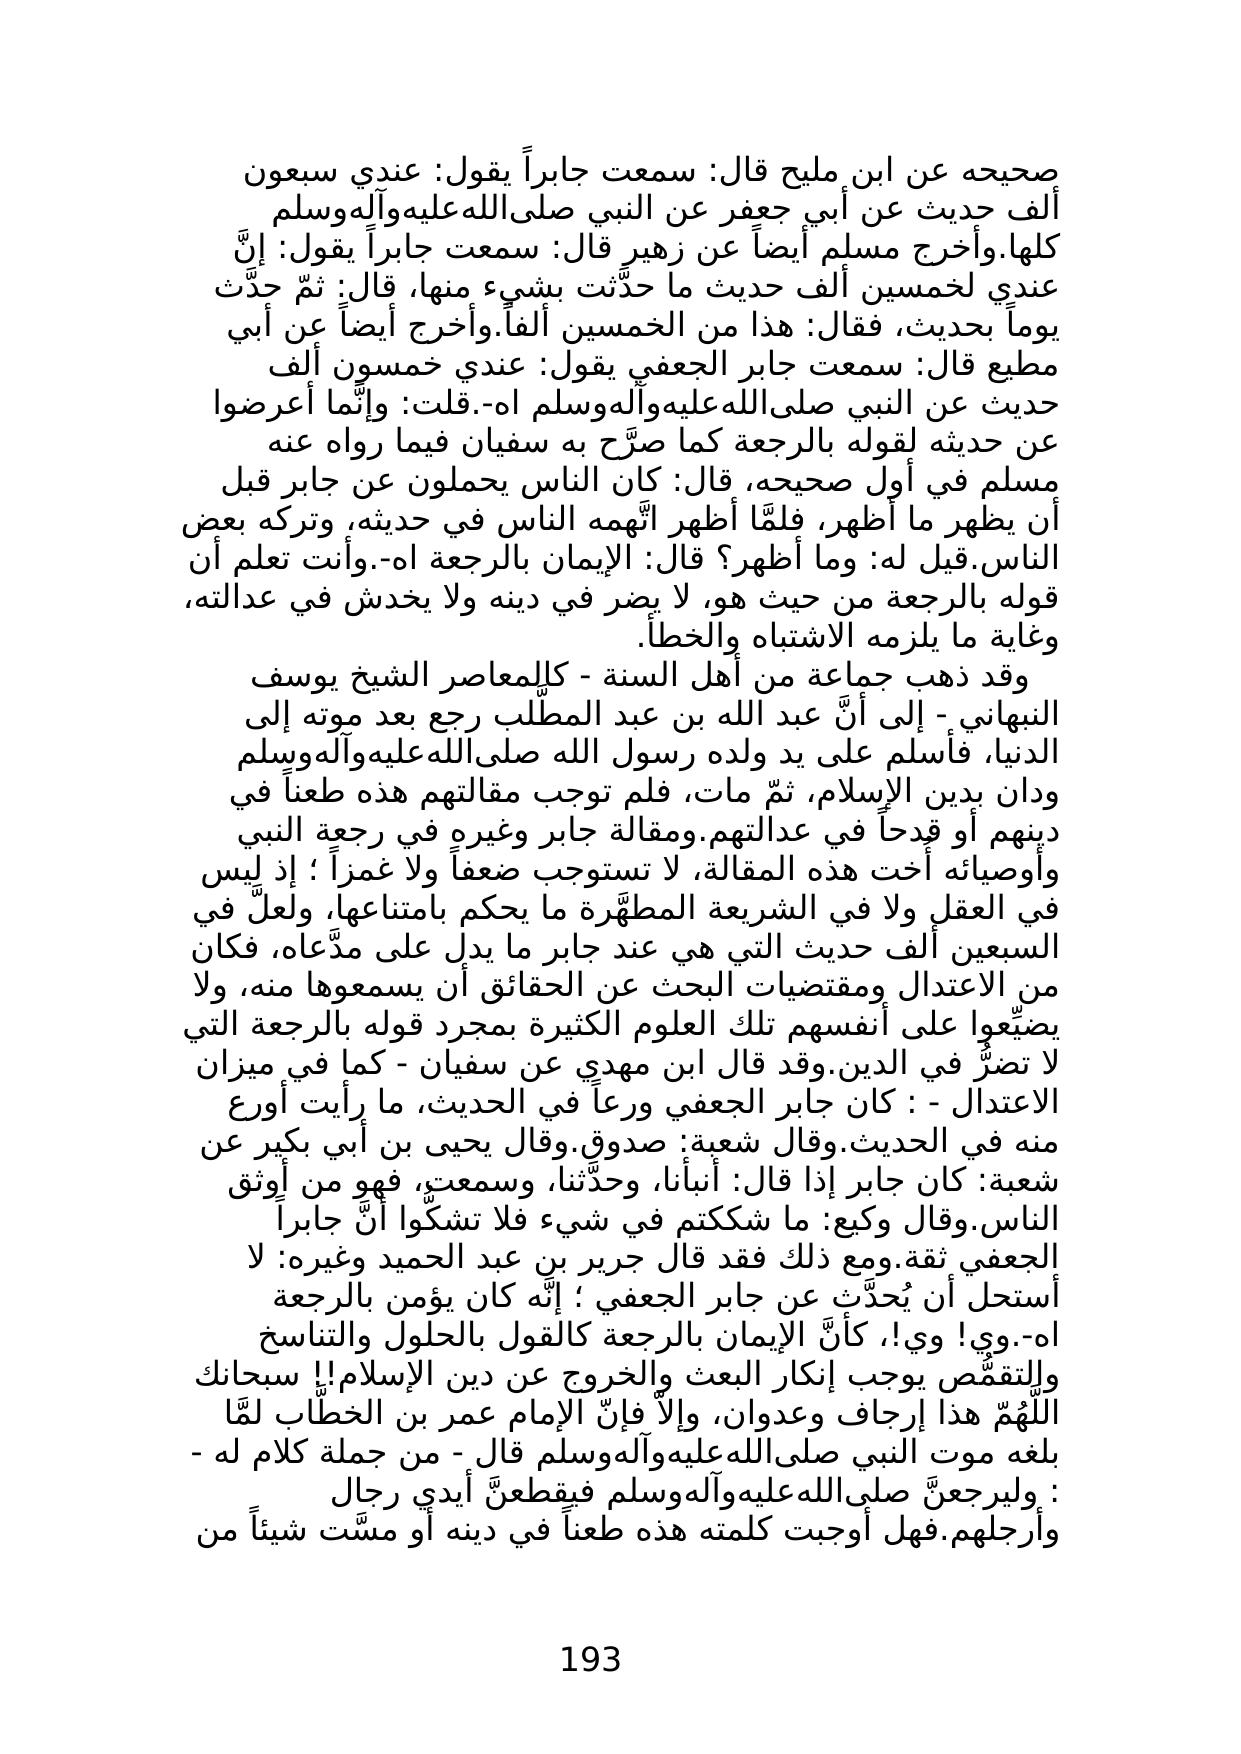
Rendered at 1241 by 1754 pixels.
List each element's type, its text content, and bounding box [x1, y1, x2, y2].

text صحيحه عن ابن مليح قال: سمعت جابراً يقول: عندي سبعون ألف حديث عن أبي جعفر عن النبي صلى‌الله‌عليه‌وآله‌وسلم كلها.وأخرج مسلم أيضاً عن زهير قال: سمعت جابراً يقول: إنَّ عندي لخمسين ألف حديث ما حدَّثت بشيء منها، قال: ثمّ حدَّث يوماً بحديث، فقال: هذا من الخمسين ألفاً.وأخرج أيضاً عن أبي مطيع قال: سمعت جابر الجعفي يقول: عندي خمسون ألف حديث عن النبي صلى‌الله‌عليه‌وآله‌وسلم اه-.قلت: وإنَّما أعرضوا عن حديثه لقوله بالرجعة كما صرَّح به سفيان فيما رواه عنه مسلم في أول صحيحه، قال: كان الناس يحملون عن جابر قبل أن يظهر ما أظهر، فلمَّا أظهر اتَّهمه الناس في حديثه، وتركه بعض الناس.قيل له: وما أظهر؟ قال: الإيمان بالرجعة اه-.وأنت تعلم أن قوله بالرجعة من حيث هو، لا يضر في دينه ولا يخدش في عدالته، وغاية ما يلزمه الاشتباه والخطأ. [180, 150, 1060, 655]
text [180, 655, 1060, 1549]
